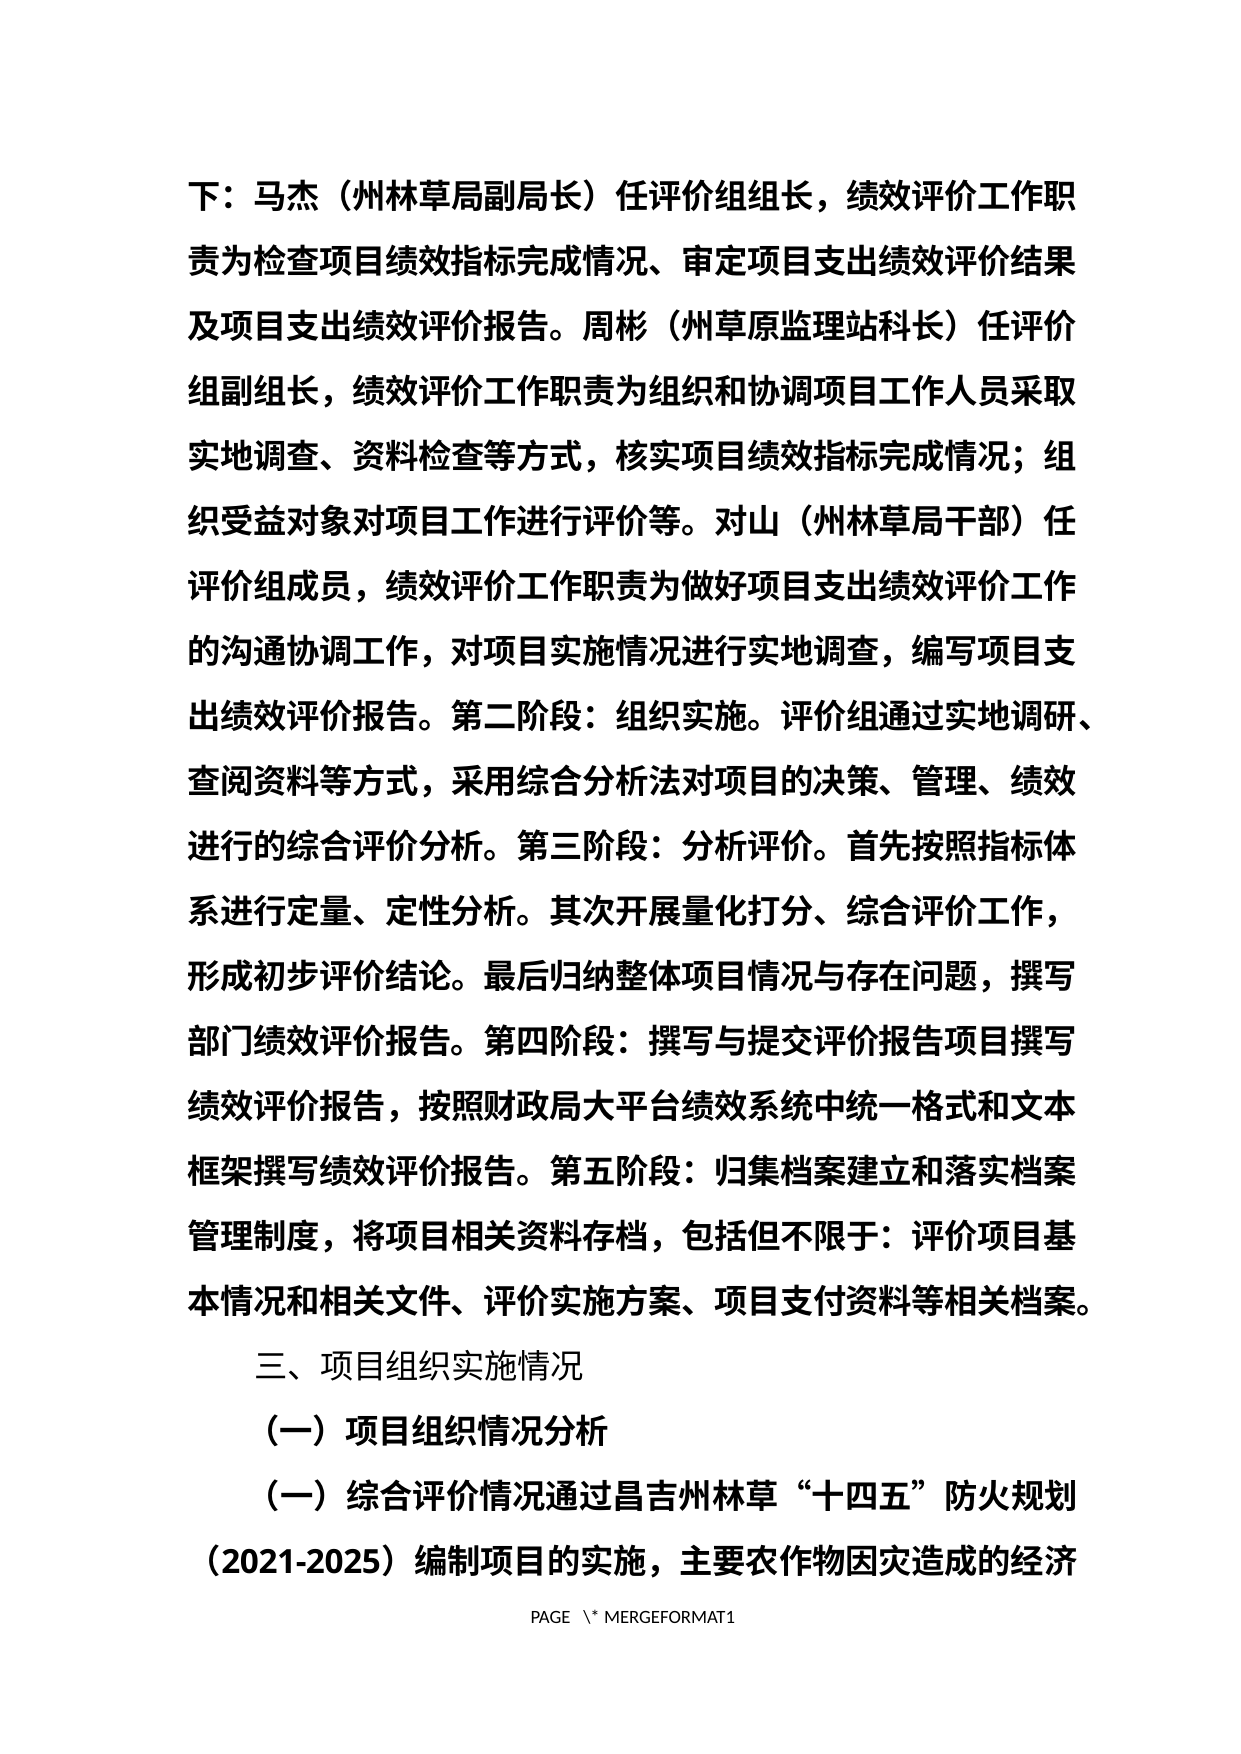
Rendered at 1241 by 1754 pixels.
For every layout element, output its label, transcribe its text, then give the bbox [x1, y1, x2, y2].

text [187, 162, 1078, 1332]
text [187, 1462, 1078, 1592]
text （一）项目组织情况分析 [187, 1397, 1078, 1462]
text 三、项目组织实施情况 [187, 1332, 1078, 1397]
